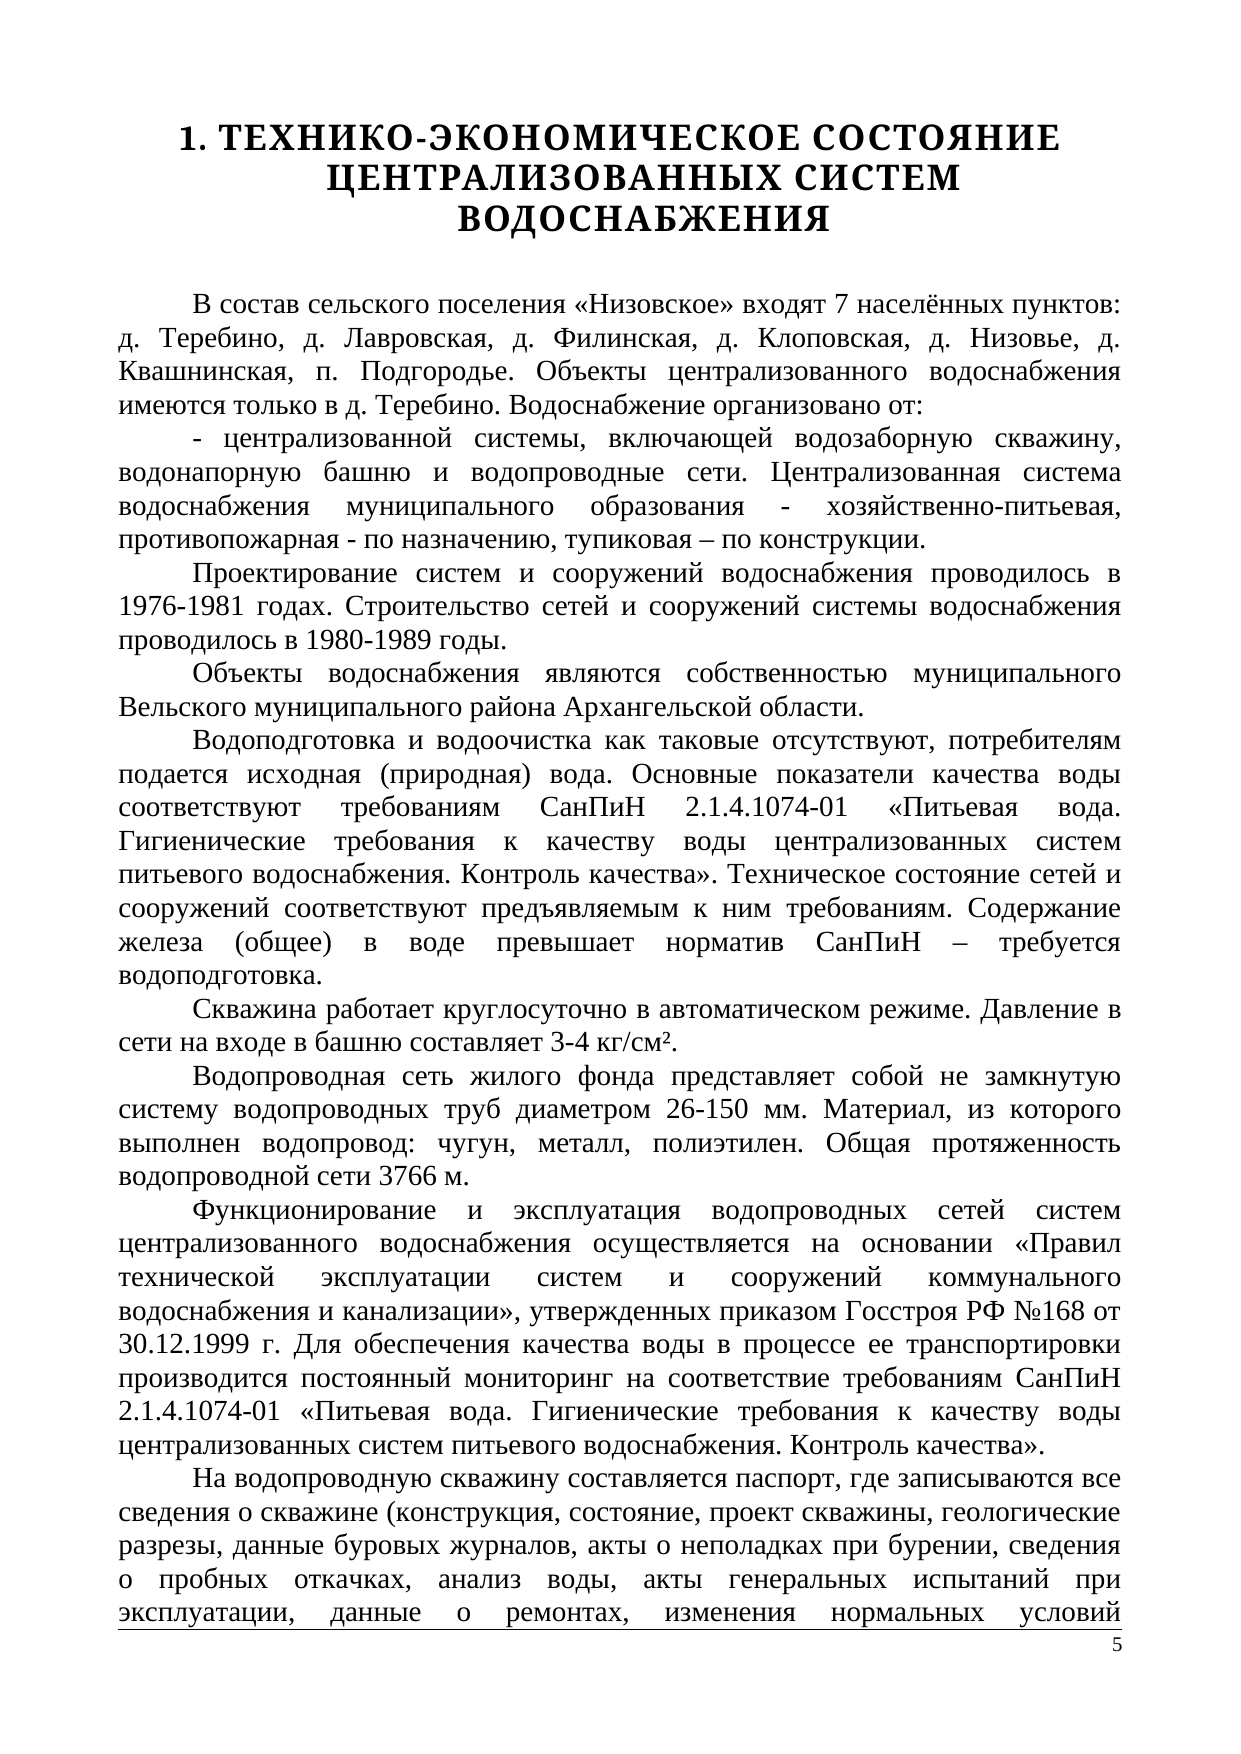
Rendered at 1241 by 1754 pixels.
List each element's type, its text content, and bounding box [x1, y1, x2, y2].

subtitle 1. Технико-экономическое состояние централизованных систем водоснабжения [118, 118, 1122, 240]
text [118, 1460, 1122, 1628]
text Скважина работает круглосуточно в автоматическом режиме. Давление в сети на входе в башню составляет 3-4 кг/см². [118, 991, 1122, 1058]
text В состав сельского поселения «Низовское» входят 7 населённых пунктов: д. Теребино, д. Лавровская, д. Филинская, д. Клоповская, д. Низовье, д. Квашнинская, п. Подгородье. Объекты централизованного водоснабжения имеются только в д. Теребино. Водоснабжение организовано от: [118, 286, 1122, 421]
text - централизованной системы, включающей водозаборную скважину, водонапорную башню и водопроводные сети. Централизованная система водоснабжения муниципального образования - хозяйственно-питьевая, противопожарная - по назначению, тупиковая – по конструкции. [118, 421, 1122, 555]
text Объекты водоснабжения являются собственностью муниципального Вельского муниципального района Архангельской области. [118, 655, 1122, 722]
text Водопроводная сеть жилого фонда представляет собой не замкнутую систему водопроводных труб диаметром 26-. Материал, из которого выполнен водопровод: чугун, металл, полиэтилен. Общая протяженность водопроводной сети 3766 м. [118, 1058, 1122, 1192]
text Проектирование систем и сооружений водоснабжения проводилось в 1976-1981 годах. Строительство сетей и сооружений системы водоснабжения проводилось в 1980-1989 годы. [118, 555, 1122, 655]
text Функционирование и эксплуатация водопроводных сетей систем централизованного водоснабжения осуществляется на основании «Правил технической эксплуатации систем и сооружений коммунального водоснабжения и канализации», утвержденных приказом Госстроя РФ №168 от 30.12.1999 г. Для обеспечения качества воды в процессе ее транспортировки производится постоянный мониторинг на соответствие требованиям СанПиН 2.1.4.1074-01 «Питьевая вода. Гигиенические требования к качеству воды централизованных систем питьевого водоснабжения. Контроль качества». [118, 1192, 1122, 1460]
text Водоподготовка и водоочистка как таковые отсутствуют, потребителям подается исходная (природная) вода. Основные показатели качества воды соответствуют требованиям СанПиН 2.1.4.1074-01 «Питьевая вода. Гигиенические требования к качеству воды централизованных систем питьевого водоснабжения. Контроль качества». Техническое состояние сетей и сооружений соответствуют предъявляемым к ним требованиям. Содержание железа (общее) в воде превышает норматив СанПиН – требуется водоподготовка. [118, 722, 1122, 991]
